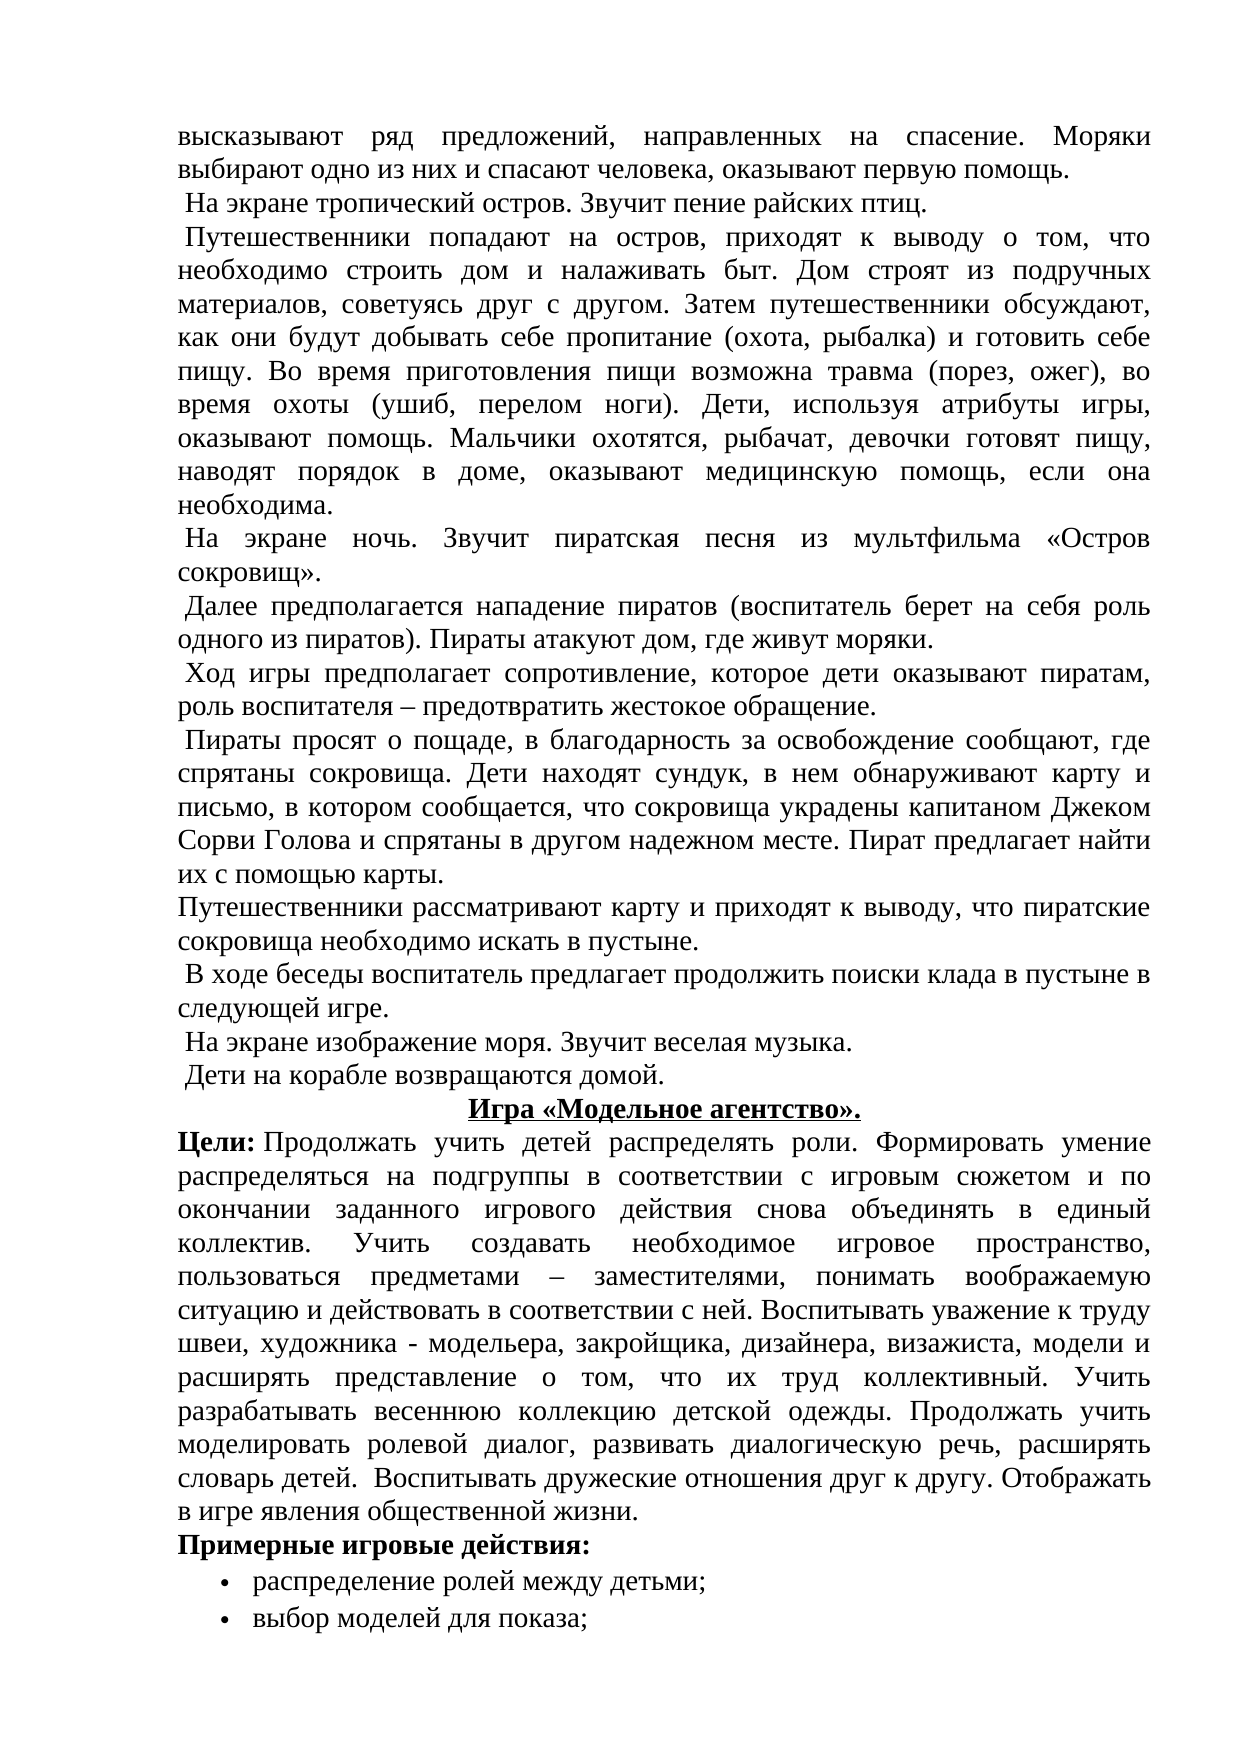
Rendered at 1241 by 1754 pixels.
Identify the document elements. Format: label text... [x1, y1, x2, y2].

text Цели: Продолжать учить детей распределять роли. Формировать умение распределяться на подгруппы в соответствии с игровым сюжетом и по окончании заданного игрового действия снова объединять в единый коллектив. Учить создавать необходимое игровое пространство, пользоваться предметами – заместителями, понимать воображаемую ситуацию и действовать в соответствии с ней. Воспитывать уважение к труду швеи, художника - модельера, закройщика, дизайнера, визажиста, модели и расширять представление о том, что их труд коллективный. Учить разрабатывать весеннюю коллекцию детской одежды. Продолжать учить моделировать ролевой диалог, развивать диалогическую речь, расширять словарь детей. Воспитывать дружеские отношения друг к другу. Отображать в игре явления общественной жизни. [177, 1124, 1152, 1527]
text Игра «Модельное агентство». [177, 1091, 1152, 1124]
text Далее предполагается нападение пиратов (воспитатель берет на себя роль одного из пиратов). Пираты атакуют дом, где живут моряки. [177, 588, 1152, 655]
text На экране изображение моря. Звучит веселая музыка. [177, 1024, 1152, 1057]
text Ход игры предполагает сопротивление, которое дети оказывают пиратам, роль воспитателя – предотвратить жестокое обращение. [177, 655, 1152, 722]
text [177, 118, 1152, 185]
text Путешественники рассматривают карту и приходят к выводу, что пиратские сокровища необходимо искать в пустыне. [177, 889, 1152, 957]
text На экране ночь. Звучит пиратская песня из мультфильма «Остров сокровищ». [177, 521, 1152, 588]
text Дети на корабле возвращаются домой. [177, 1057, 1152, 1091]
list выбор моделей для показа; [221, 1600, 1152, 1634]
text Пираты просят о пощаде, в благодарность за освобождение сообщают, где спрятаны сокровища. Дети находят сундук, в нем обнаруживают карту и письмо, в котором сообщается, что сокровища украдены капитаном Джеком Сорви Голова и спрятаны в другом надежном месте. Пират предлагает найти их с помощью карты. [177, 722, 1152, 889]
text Путешественники попадают на остров, приходят к выводу о том, что необходимо строить дом и налаживать быт. Дом строят из подручных материалов, советуясь друг с другом. Затем путешественники обсуждают, как они будут добывать себе пропитание (охота, рыбалка) и готовить себе пищу. Во время приготовления пищи возможна травма (порез, ожег), во время охоты (ушиб, перелом ноги). Дети, используя атрибуты игры, оказывают помощь. Мальчики охотятся, рыбачат, девочки готовят пищу, наводят порядок в доме, оказывают медицинскую помощь, если она необходима. [177, 219, 1152, 521]
text На экране тропический остров. Звучит пение райских птиц. [177, 185, 1152, 219]
text В ходе беседы воспитатель предлагает продолжить поиски клада в пустыне в следующей игре. [177, 957, 1152, 1024]
text Примерные игровые действия: [177, 1527, 1152, 1560]
list распределение ролей между детьми; [221, 1563, 1152, 1597]
